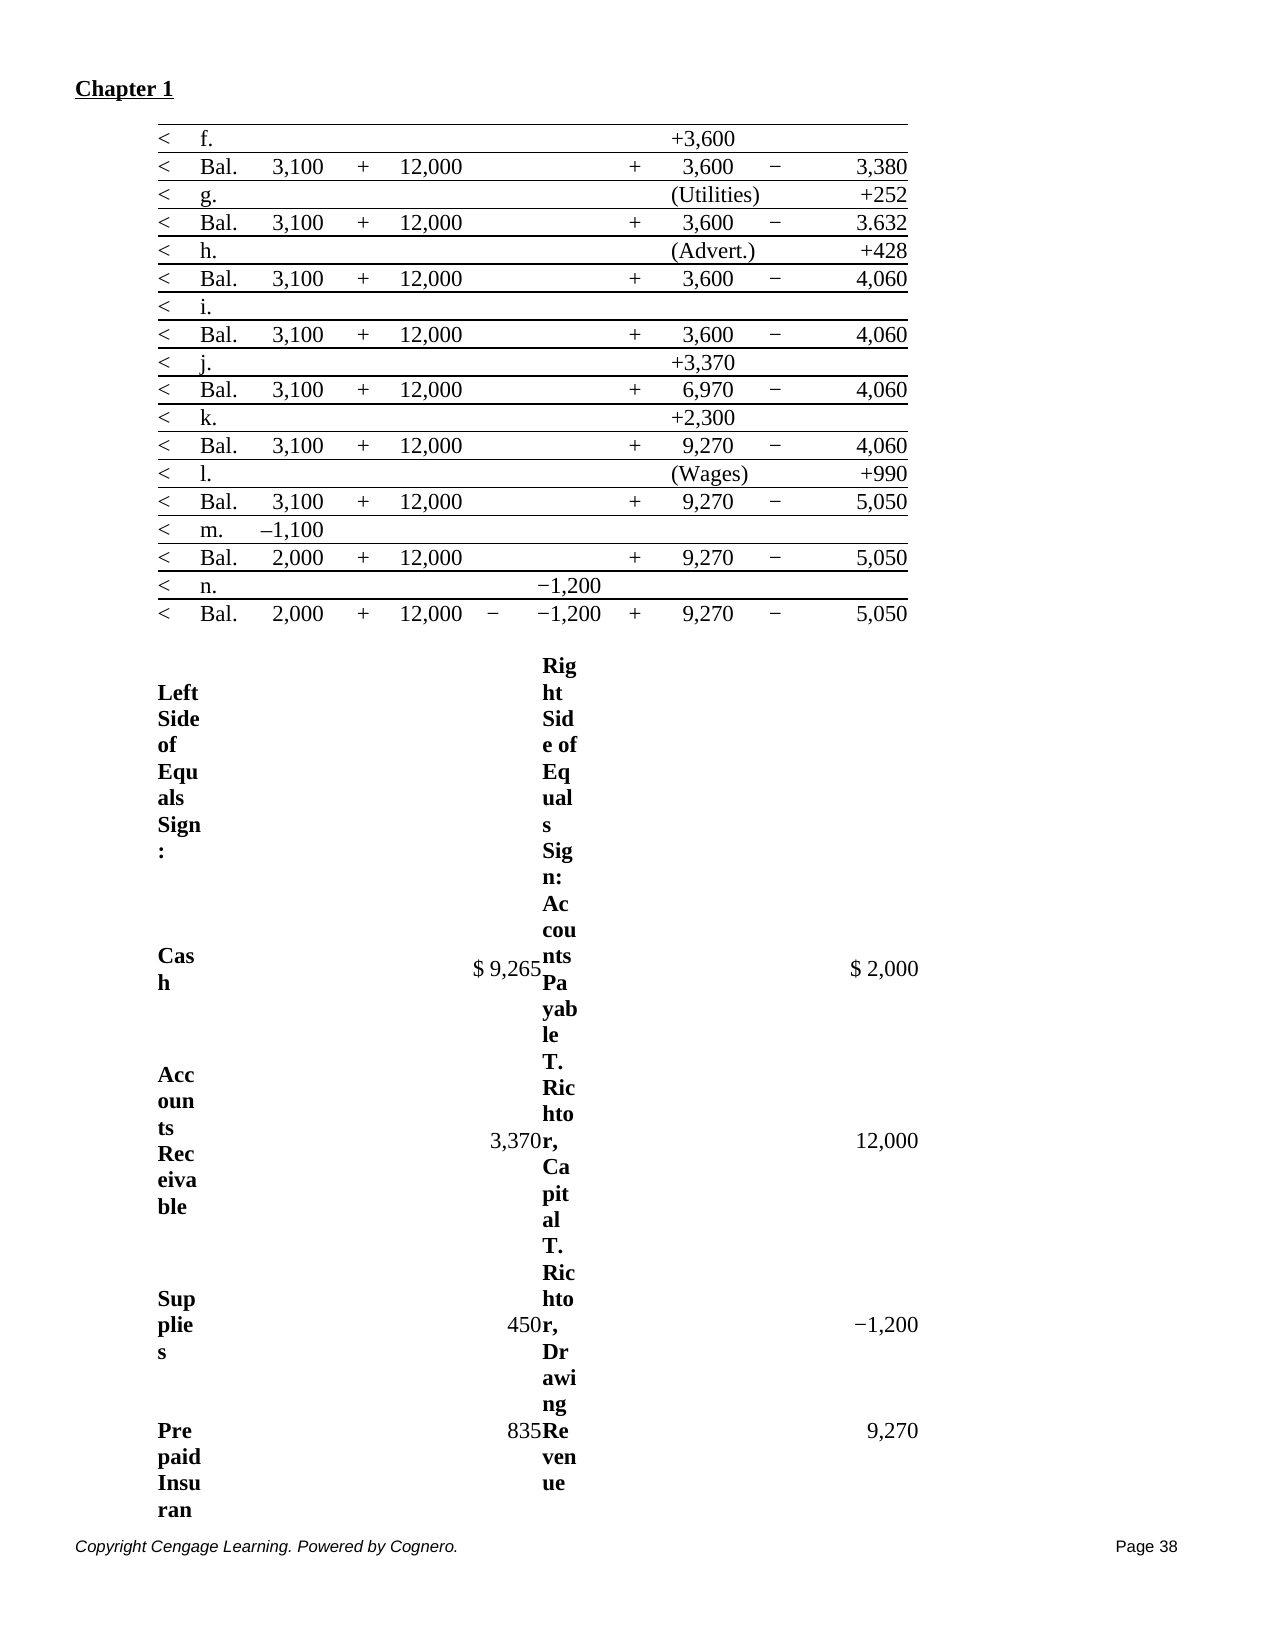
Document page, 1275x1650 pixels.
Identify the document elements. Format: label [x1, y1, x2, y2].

table_header [75, 121, 1200, 1525]
